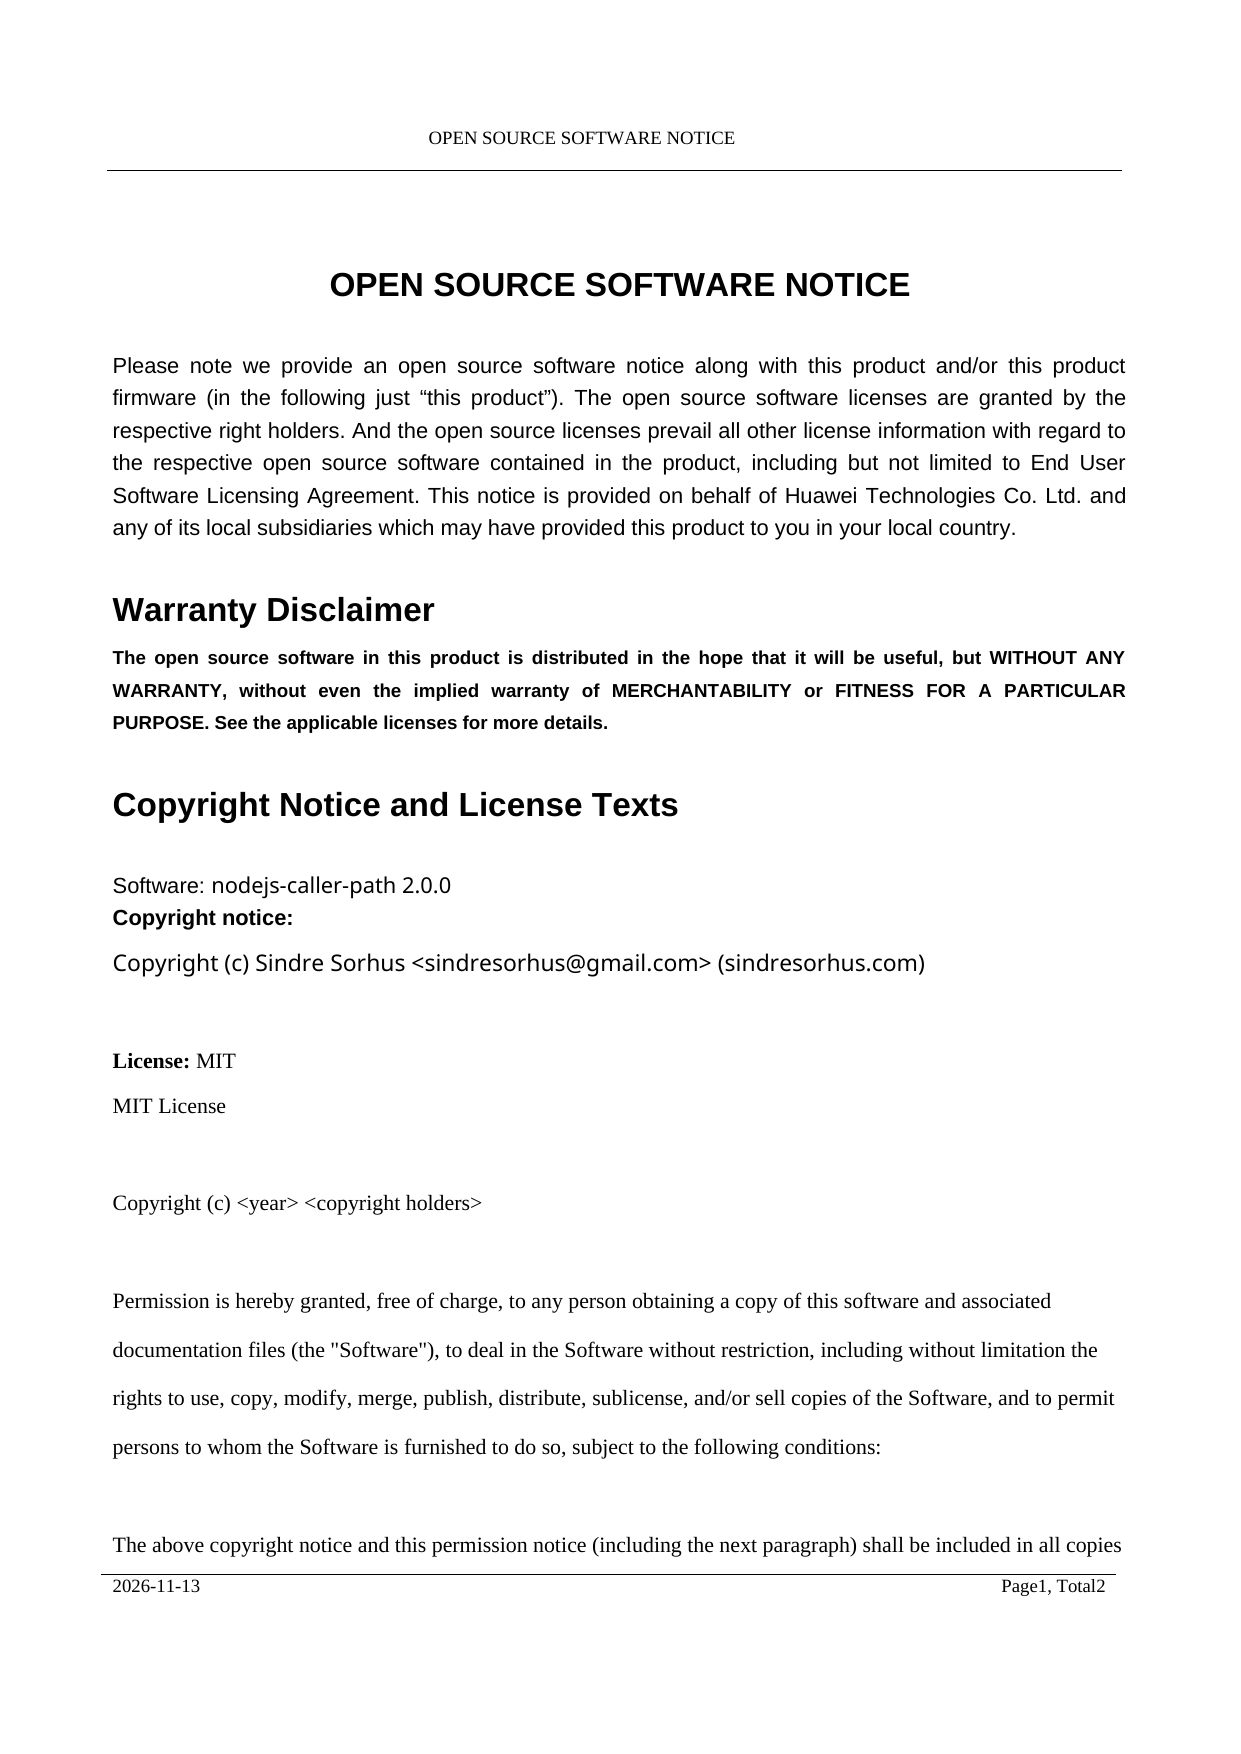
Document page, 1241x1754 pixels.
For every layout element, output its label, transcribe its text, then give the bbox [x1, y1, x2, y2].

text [112, 1089, 1128, 1560]
text Copyright (c) Sindre Sorhus <sindresorhus@gmail.com> (sindresorhus.com) [112, 947, 1128, 1028]
text Please note we provide an open source software notice along with this product and/or this product firmware (in the following just “this product”). The open source software licenses are granted by the respective right holders. And the open source licenses prevail all other license information with regard to the respective open source software contained in the product, including but not limited to End User Software Licensing Agreement. This notice is provided on behalf of Huawei Technologies Co. Ltd. and any of its local subsidiaries which may have provided this product to you in your local country. [112, 349, 1128, 544]
text OPEN SOURCE SOFTWARE NOTICE [112, 251, 1128, 316]
text Warranty Disclaimer [112, 576, 1128, 641]
text The open source software in this product is distributed in the hope that it will be useful, but WITHOUT ANY WARRANTY, without even the implied warranty of MERCHANTABILITY or FITNESS FOR A PARTICULAR PURPOSE. See the applicable licenses for more details. [112, 641, 1128, 739]
text Copyright notice: [112, 901, 1128, 934]
text Copyright Notice and License Texts [112, 771, 1128, 836]
text Software: nodejs-caller-path 2.0.0 [112, 869, 1128, 901]
text License: MIT [112, 1044, 1128, 1077]
